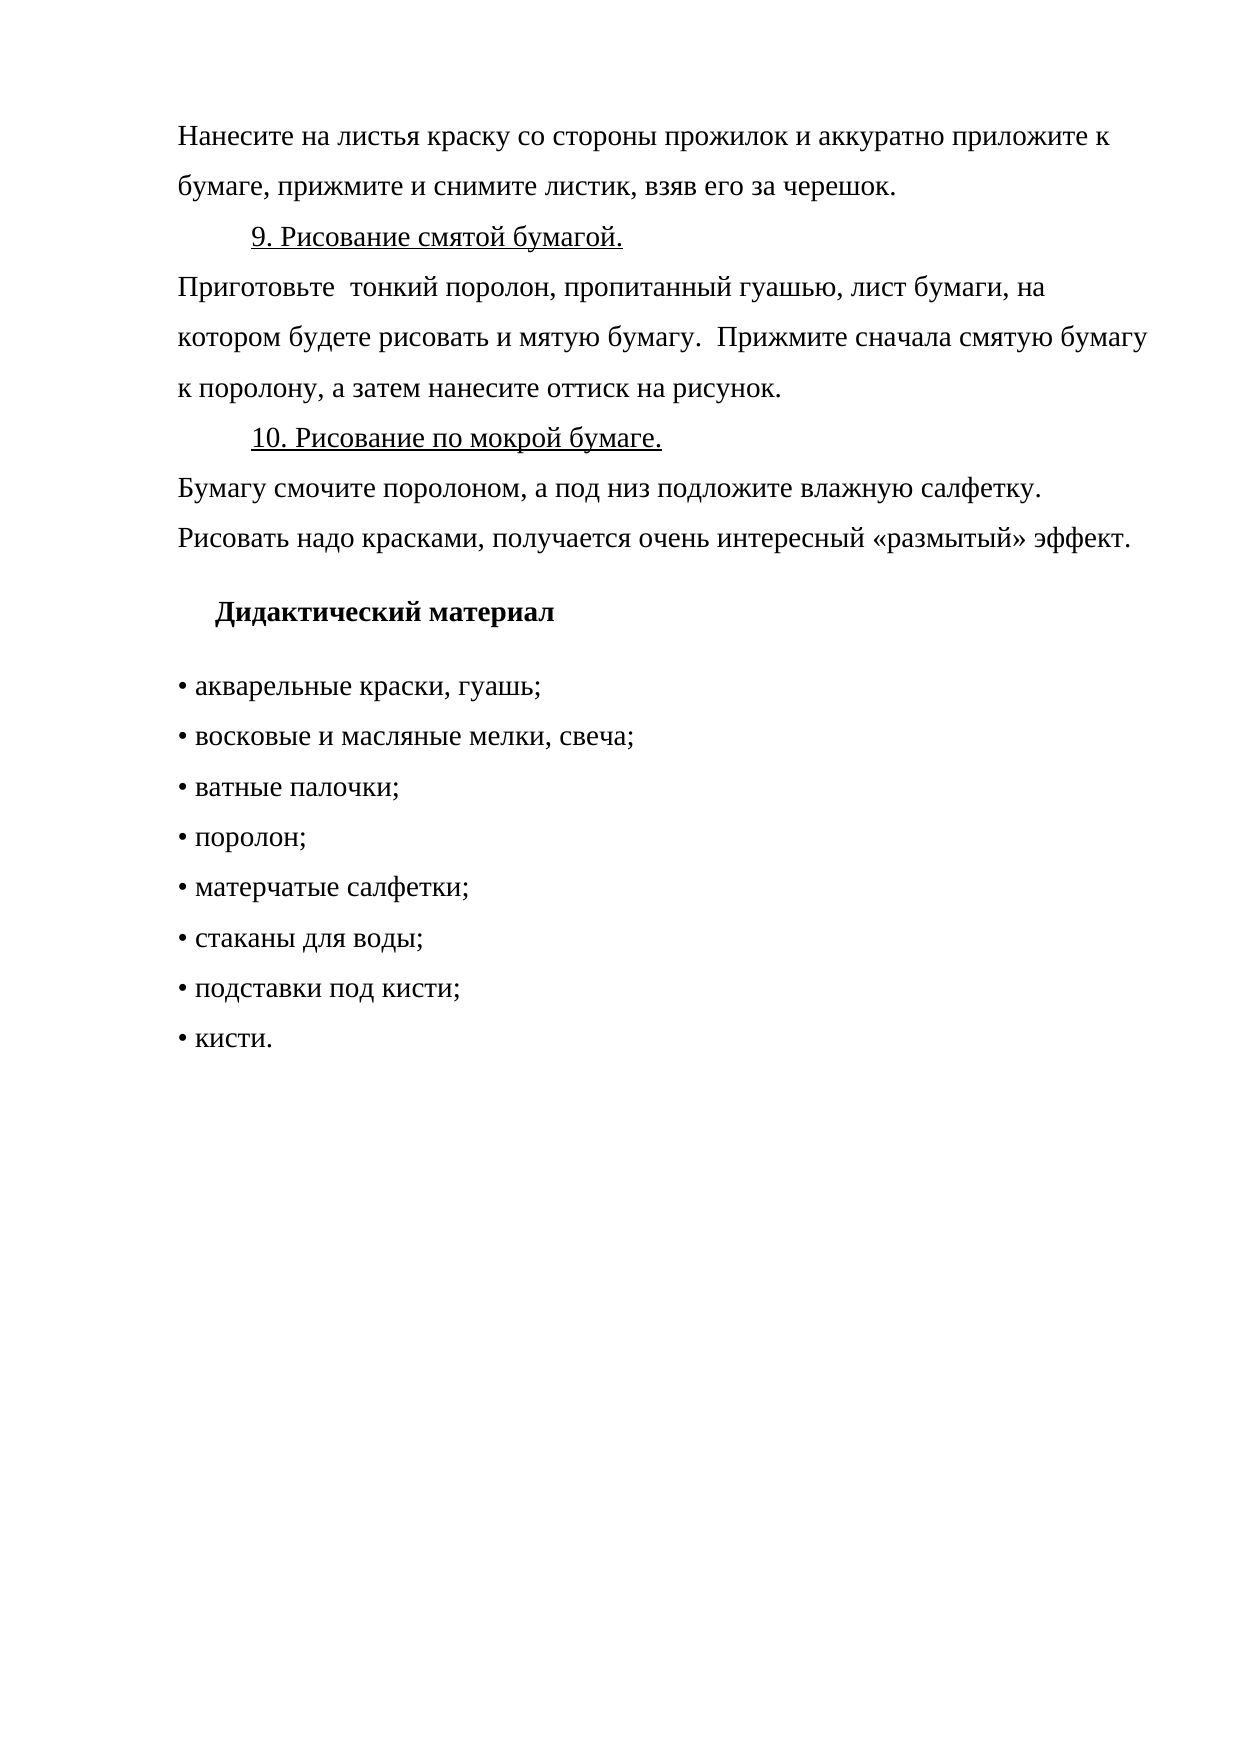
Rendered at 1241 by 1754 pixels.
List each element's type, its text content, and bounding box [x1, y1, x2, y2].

text 10. Рисование по мокрой бумаге. Бумагу смочите поролоном, а под низ подложите влажную салфетку. Рисовать надо красками, получается очень интересный «размытый» эффект. [177, 420, 1152, 554]
text • акварельные краски, гуашь; • восковые и масляные мелки, свеча; • ватные палочки; • поролон; • матерчатые салфетки; • стаканы для воды; • подставки под кисти; • кисти. [177, 668, 1152, 1054]
text 9. Рисование смятой бумагой. Приготовьте тонкий поролон, пропитанный гуашью, лист бумаги, на котором будете рисовать и мятую бумагу. Прижмите сначала смятую бумагу к поролону, а затем нанесите оттиск на рисунок. [177, 219, 1152, 403]
text Дидактический материал [177, 594, 1152, 628]
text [177, 118, 1152, 202]
